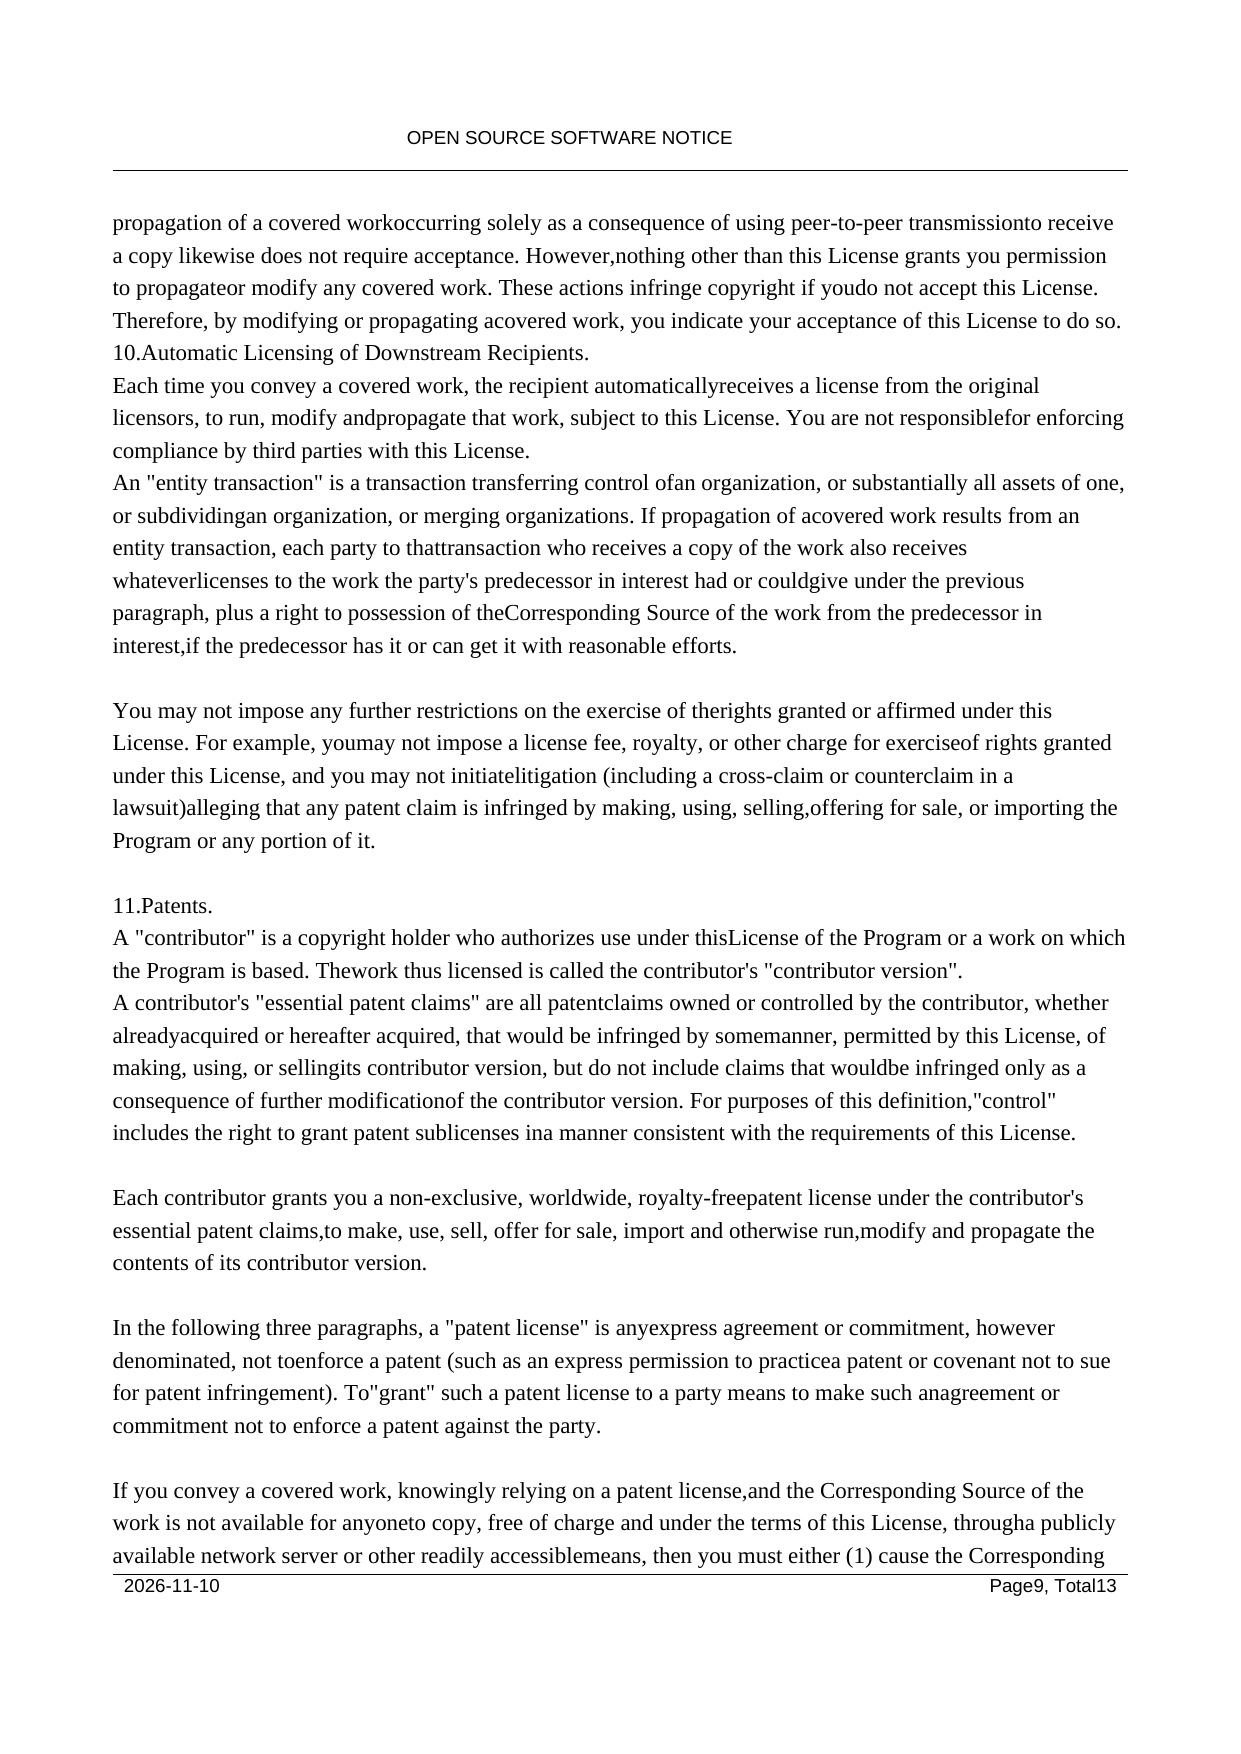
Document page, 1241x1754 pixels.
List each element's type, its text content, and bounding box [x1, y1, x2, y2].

text You may not impose any further restrictions on the exercise of therights granted or affirmed under this License. For example, youmay not impose a license fee, royalty, or other charge for exerciseof rights granted under this License, and you may not initiatelitigation (including a cross-claim or counterclaim in a lawsuit)alleging that any patent claim is infringed by making, using, selling,offering for sale, or importing the Program or any portion of it. [112, 694, 1128, 856]
text Each time you convey a covered work, the recipient automaticallyreceives a license from the original licensors, to run, modify andpropagate that work, subject to this License. You are not responsiblefor enforcing compliance by third parties with this License. [112, 369, 1128, 466]
text An "entity transaction" is a transaction transferring control ofan organization, or substantially all assets of one, or subdividingan organization, or merging organizations. If propagation of acovered work results from an entity transaction, each party to thattransaction who receives a copy of the work also receives whateverlicenses to the work the party's predecessor in interest had or couldgive under the previous paragraph, plus a right to possession of theCorresponding Source of the work from the predecessor in interest,if the predecessor has it or can get it with reasonable efforts. [112, 466, 1128, 661]
text Each contributor grants you a non-exclusive, worldwide, royalty-freepatent license under the contributor's essential patent claims,to make, use, sell, offer for sale, import and otherwise run,modify and propagate the contents of its contributor version. [112, 1181, 1128, 1279]
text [112, 1474, 1128, 1571]
text 11.Patents. [112, 889, 1128, 921]
text A contributor's "essential patent claims" are all patentclaims owned or controlled by the contributor, whether alreadyacquired or hereafter acquired, that would be infringed by somemanner, permitted by this License, of making, using, or sellingits contributor version, but do not include claims that wouldbe infringed only as a consequence of further modificationof the contributor version. For purposes of this definition,"control" includes the right to grant patent sublicenses ina manner consistent with the requirements of this License. [112, 986, 1128, 1149]
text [112, 206, 1128, 336]
text 10.Automatic Licensing of Downstream Recipients. [112, 336, 1128, 369]
text A "contributor" is a copyright holder who authorizes use under thisLicense of the Program or a work on which the Program is based. Thework thus licensed is called the contributor's "contributor version". [112, 921, 1128, 986]
text In the following three paragraphs, a "patent license" is anyexpress agreement or commitment, however denominated, not toenforce a patent (such as an express permission to practicea patent or covenant not to sue for patent infringement). To"grant" such a patent license to a party means to make such anagreement or commitment not to enforce a patent against the party. [112, 1311, 1128, 1441]
